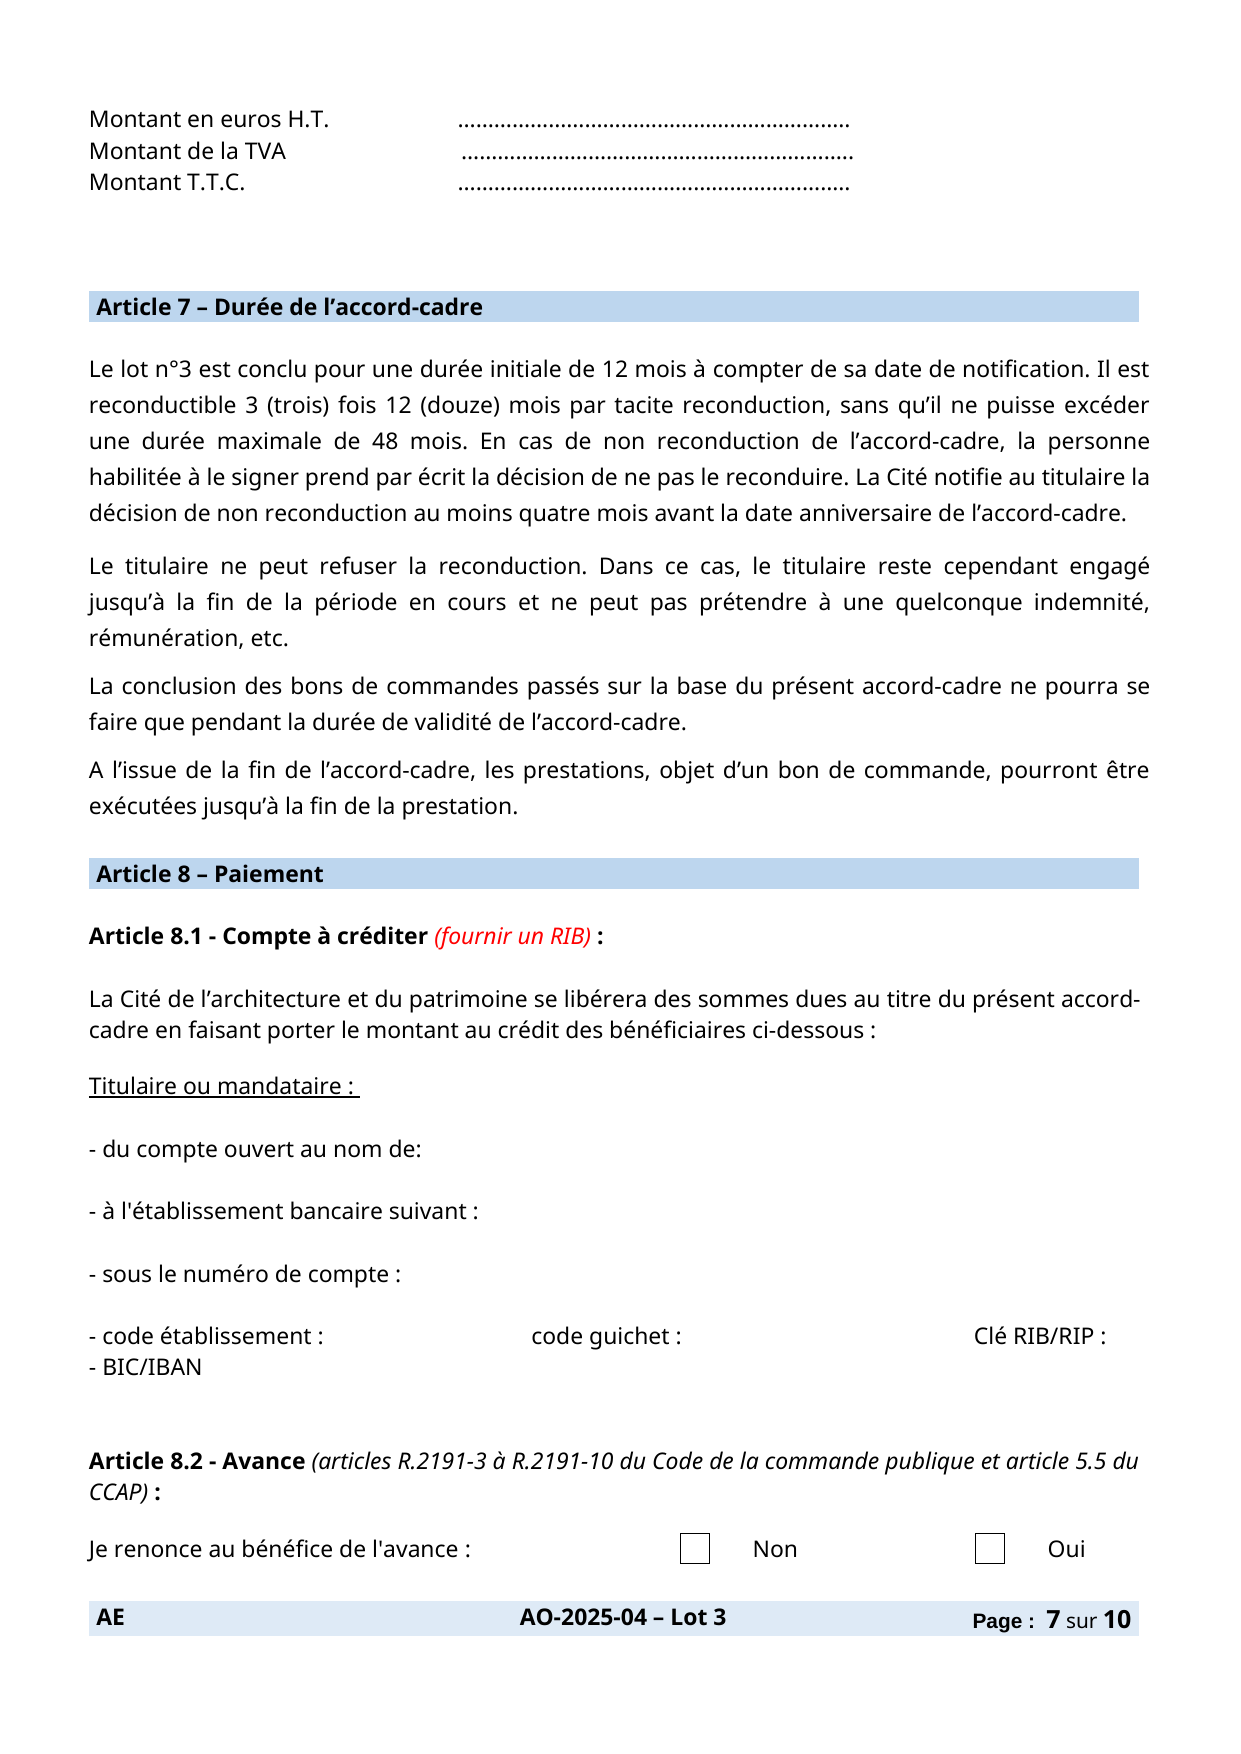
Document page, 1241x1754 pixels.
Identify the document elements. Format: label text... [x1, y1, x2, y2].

text - sous le numéro de compte : [89, 1257, 1142, 1289]
text Montant en euros H.T. ……………………………………………………….. [89, 103, 1142, 134]
table_header Article 7 – Durée de l’accord-cadre [89, 291, 1139, 322]
table_header Article 8 – Paiement [89, 858, 1139, 889]
text - à l'établissement bancaire suivant : [89, 1195, 1142, 1226]
text - BIC/IBAN [89, 1351, 1142, 1382]
text Montant T.T.C. ……………………………………………………….. [89, 166, 1142, 197]
text Article 8.2 - Avance (articles R.2191-3 à R.2191-10 du Code de la commande publique et article 5.5 du CCAP) : [89, 1445, 1142, 1507]
list A l’issue de la fin de l’accord-cadre, les prestations, objet d’un bon de commande, pourront être exécutées jusqu’à la fin de la prestation. [89, 754, 1152, 822]
text Article 8.1 - Compte à créditer (fournir un RIB) : [89, 920, 1142, 951]
text Titulaire ou mandataire : [89, 1070, 1142, 1101]
list La conclusion des bons de commandes passés sur la base du présent accord-cadre ne pourra se faire que pendant la durée de validité de l’accord-cadre. [89, 670, 1152, 737]
text Montant de la TVA ……………………………………………………….. [89, 134, 1142, 166]
text - du compte ouvert au nom de: [89, 1132, 1142, 1164]
text - code établissement : code guichet : Clé RIB/RIP : [89, 1320, 1142, 1351]
text La Cité de l’architecture et du patrimoine se libérera des sommes dues au titre du présent accord-cadre en faisant porter le montant au crédit des bénéficiaires ci-dessous : [89, 982, 1142, 1045]
list Le titulaire ne peut refuser la reconduction. Dans ce cas, le titulaire reste cependant engagé jusqu’à la fin de la période en cours et ne peut pas prétendre à une quelconque indemnité, rémunération, etc. [89, 550, 1152, 653]
text Je renonce au bénéfice de l'avance : Non Oui [89, 1532, 1142, 1564]
text Le lot n°3 est conclu pour une durée initiale de 12 mois à compter de sa date de notification. Il est reconductible 3 (trois) fois 12 (douze) mois par tacite reconduction, sans qu’il ne puisse excéder une durée maximale de 48 mois. En cas de non reconduction de l’accord-cadre, la personne habilitée à le signer prend par écrit la décision de ne pas le reconduire. La Cité notifie au titulaire la décision de non reconduction au moins quatre mois avant la date anniversaire de l’accord-cadre. [89, 353, 1152, 528]
